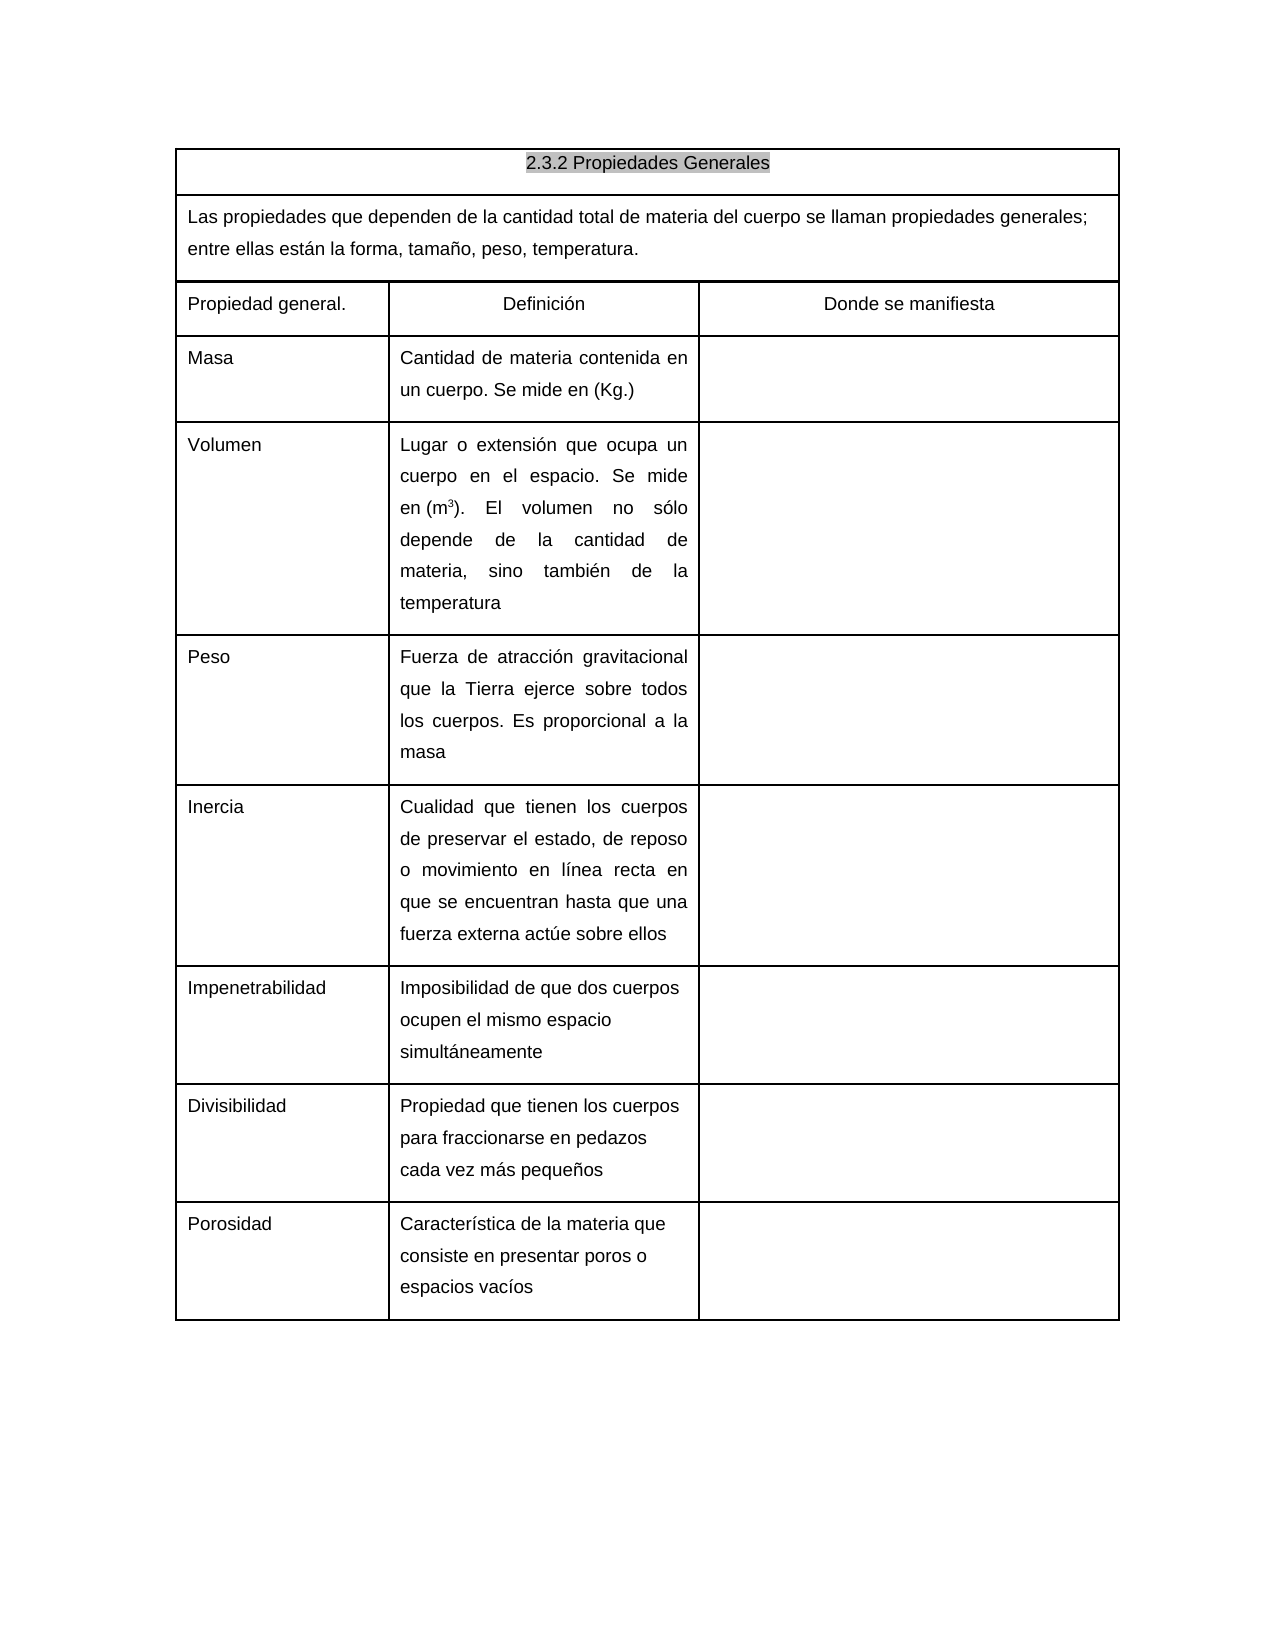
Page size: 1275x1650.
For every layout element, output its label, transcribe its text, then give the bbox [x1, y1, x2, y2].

table_cell [700, 967, 1118, 1083]
table_cell Donde se manifiesta [700, 283, 1118, 335]
table_cell Divisibilidad [177, 1085, 388, 1201]
table_cell Fuerza de atracción gravitacional que la Tierra ejerce sobre todos los cuerpos. Es proporcional a la masa [390, 636, 698, 784]
table_cell Imposibilidad de que dos cuerpos ocupen el mismo espacio simultáneamente [390, 967, 698, 1083]
table_cell Porosidad [177, 1203, 388, 1319]
table_header 2.3.2 Propiedades Generales [177, 150, 1118, 194]
table_cell Definición [390, 283, 698, 335]
table_cell [700, 337, 1118, 421]
table_cell Cualidad que tienen los cuerpos de preservar el estado, de reposo o movimiento en línea recta en que se encuentran hasta que una fuerza externa actúe sobre ellos [390, 786, 698, 965]
table_cell Característica de la materia que consiste en presentar poros o espacios vacíos [390, 1203, 698, 1319]
table_cell [700, 786, 1118, 965]
table_cell Inercia [177, 786, 388, 965]
table_cell [700, 1203, 1118, 1319]
table_cell Volumen [177, 423, 388, 634]
table_cell [700, 636, 1118, 784]
table_cell Cantidad de materia contenida en un cuerpo. Se mide en (Kg.) [390, 337, 698, 421]
table_cell [700, 1085, 1118, 1201]
table_cell Propiedad que tienen los cuerpos para fraccionarse en pedazos cada vez más pequeños [390, 1085, 698, 1201]
table_cell Las propiedades que dependen de la cantidad total de materia del cuerpo se llaman propiedades generales; entre ellas están la forma, tamaño, peso, temperatura. [177, 196, 1118, 280]
table_cell Propiedad general. [177, 283, 388, 335]
table_cell Impenetrabilidad [177, 967, 388, 1083]
table_cell [700, 423, 1118, 634]
table_cell Lugar o extensión que ocupa un cuerpo en el espacio. Se mide en (m3). El volumen no sólo depende de la cantidad de materia, sino también de la temperatura [390, 423, 698, 634]
table_cell Peso [177, 636, 388, 784]
table_cell Masa [177, 337, 388, 421]
